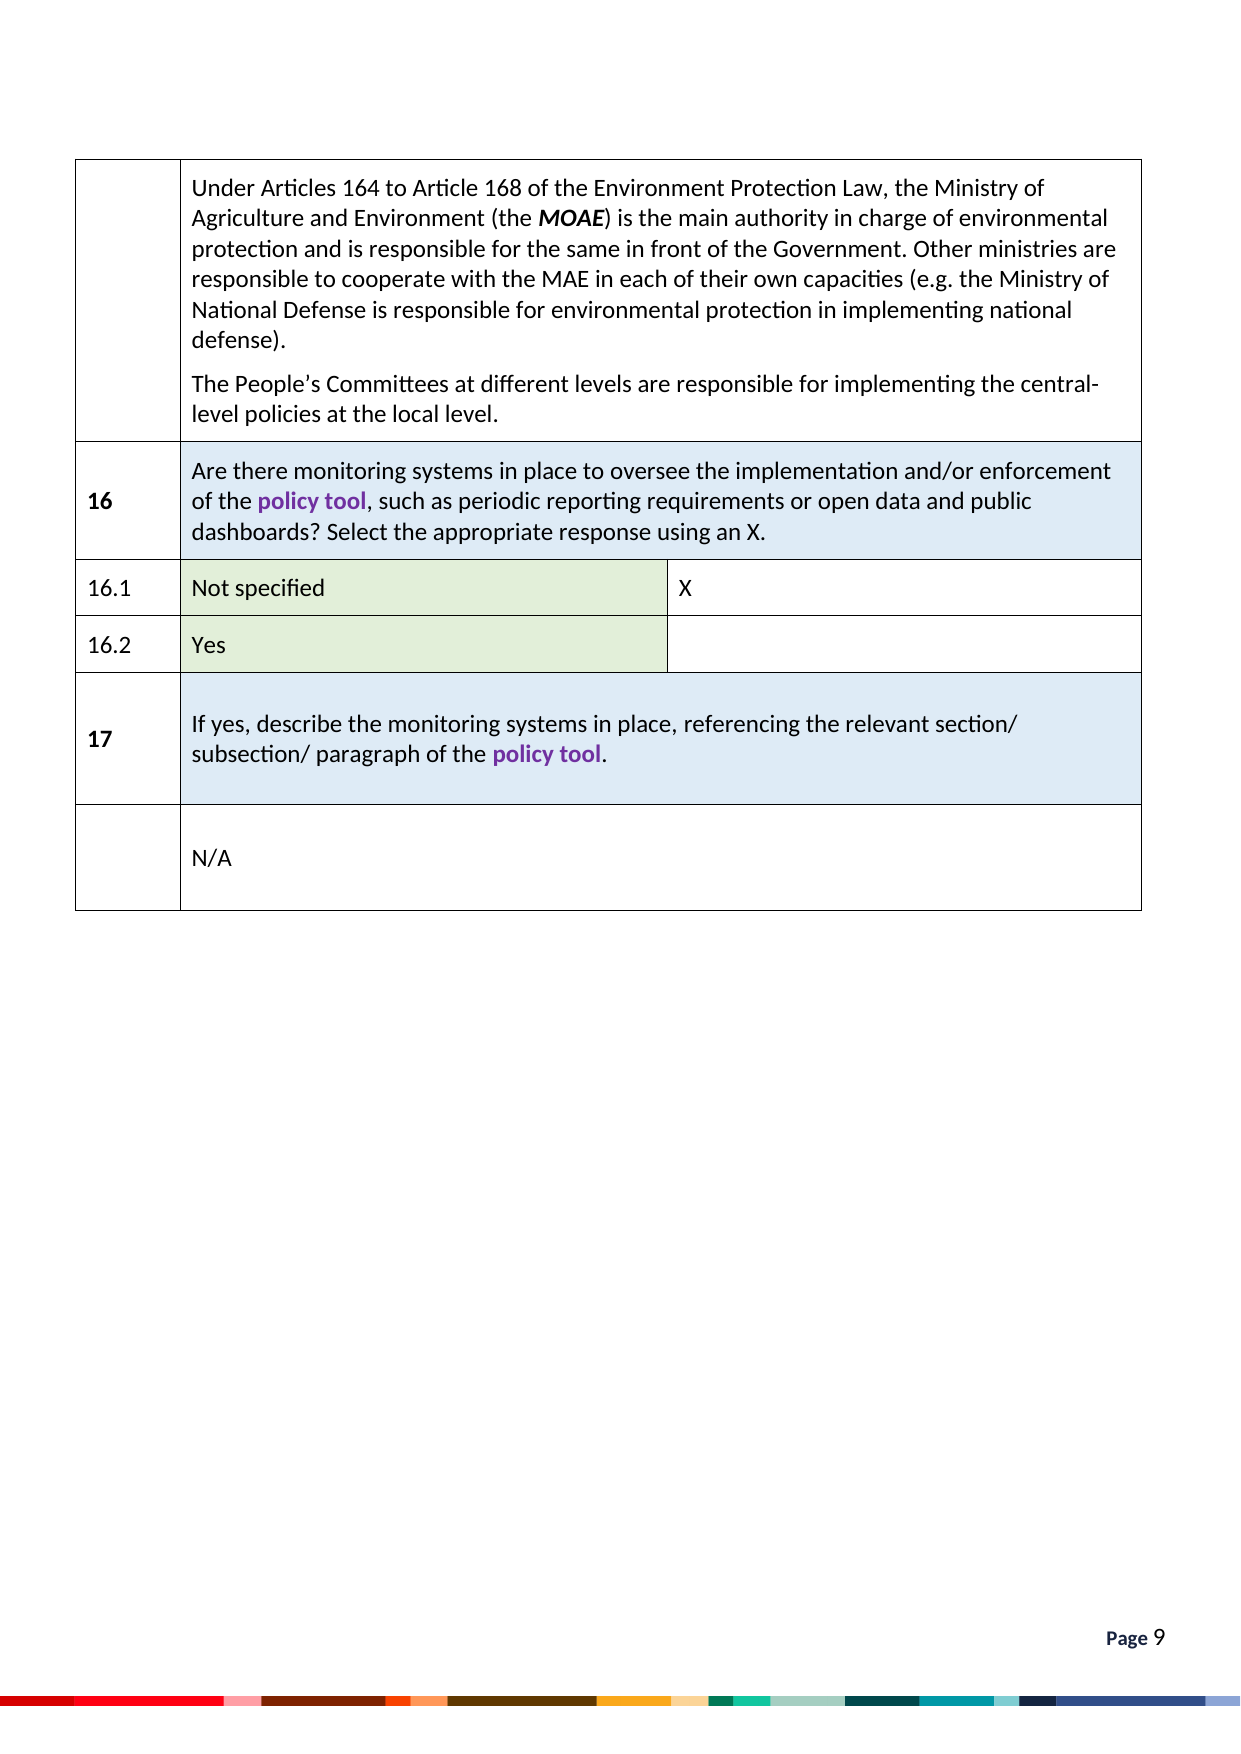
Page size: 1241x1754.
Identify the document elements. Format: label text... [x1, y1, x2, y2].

table_cell Are there monitoring systems in place to oversee the implementation and/or enforcement of the policy tool, such as periodic reporting requirements or open data and public dashboards? Select the appropriate response using an X. [181, 442, 1141, 559]
table_cell 16.1 [76, 560, 180, 615]
table_cell Under Articles 164 to Article 168 of the Environment Protection Law, the Ministry of Agriculture and Environment (the MOAE) is the main authority in charge of environmental protection and is responsible for the same in front of the Government. Other ministries are responsible to cooperate with the MAE in each of their own capacities (e.g. the Ministry of National Defense is responsible for environmental protection in implementing national defense). The People’s Committees at different levels are responsible for implementing the central-level policies at the local level. [181, 160, 1141, 441]
table_cell N/A [181, 805, 1141, 910]
table_cell Not specified [181, 560, 667, 615]
table_cell Yes [181, 616, 667, 672]
table_cell [76, 160, 180, 441]
table_cell 16 [76, 442, 180, 559]
table_cell 17 [76, 673, 180, 804]
table_cell 16.2 [76, 616, 180, 672]
table_cell [668, 616, 1141, 672]
table_cell [76, 805, 180, 910]
table_cell If yes, describe the monitoring systems in place, referencing the relevant section/ subsection/ paragraph of the policy tool. [181, 673, 1141, 804]
table_cell X [668, 560, 1141, 615]
picture [0, 1696, 1241, 1706]
